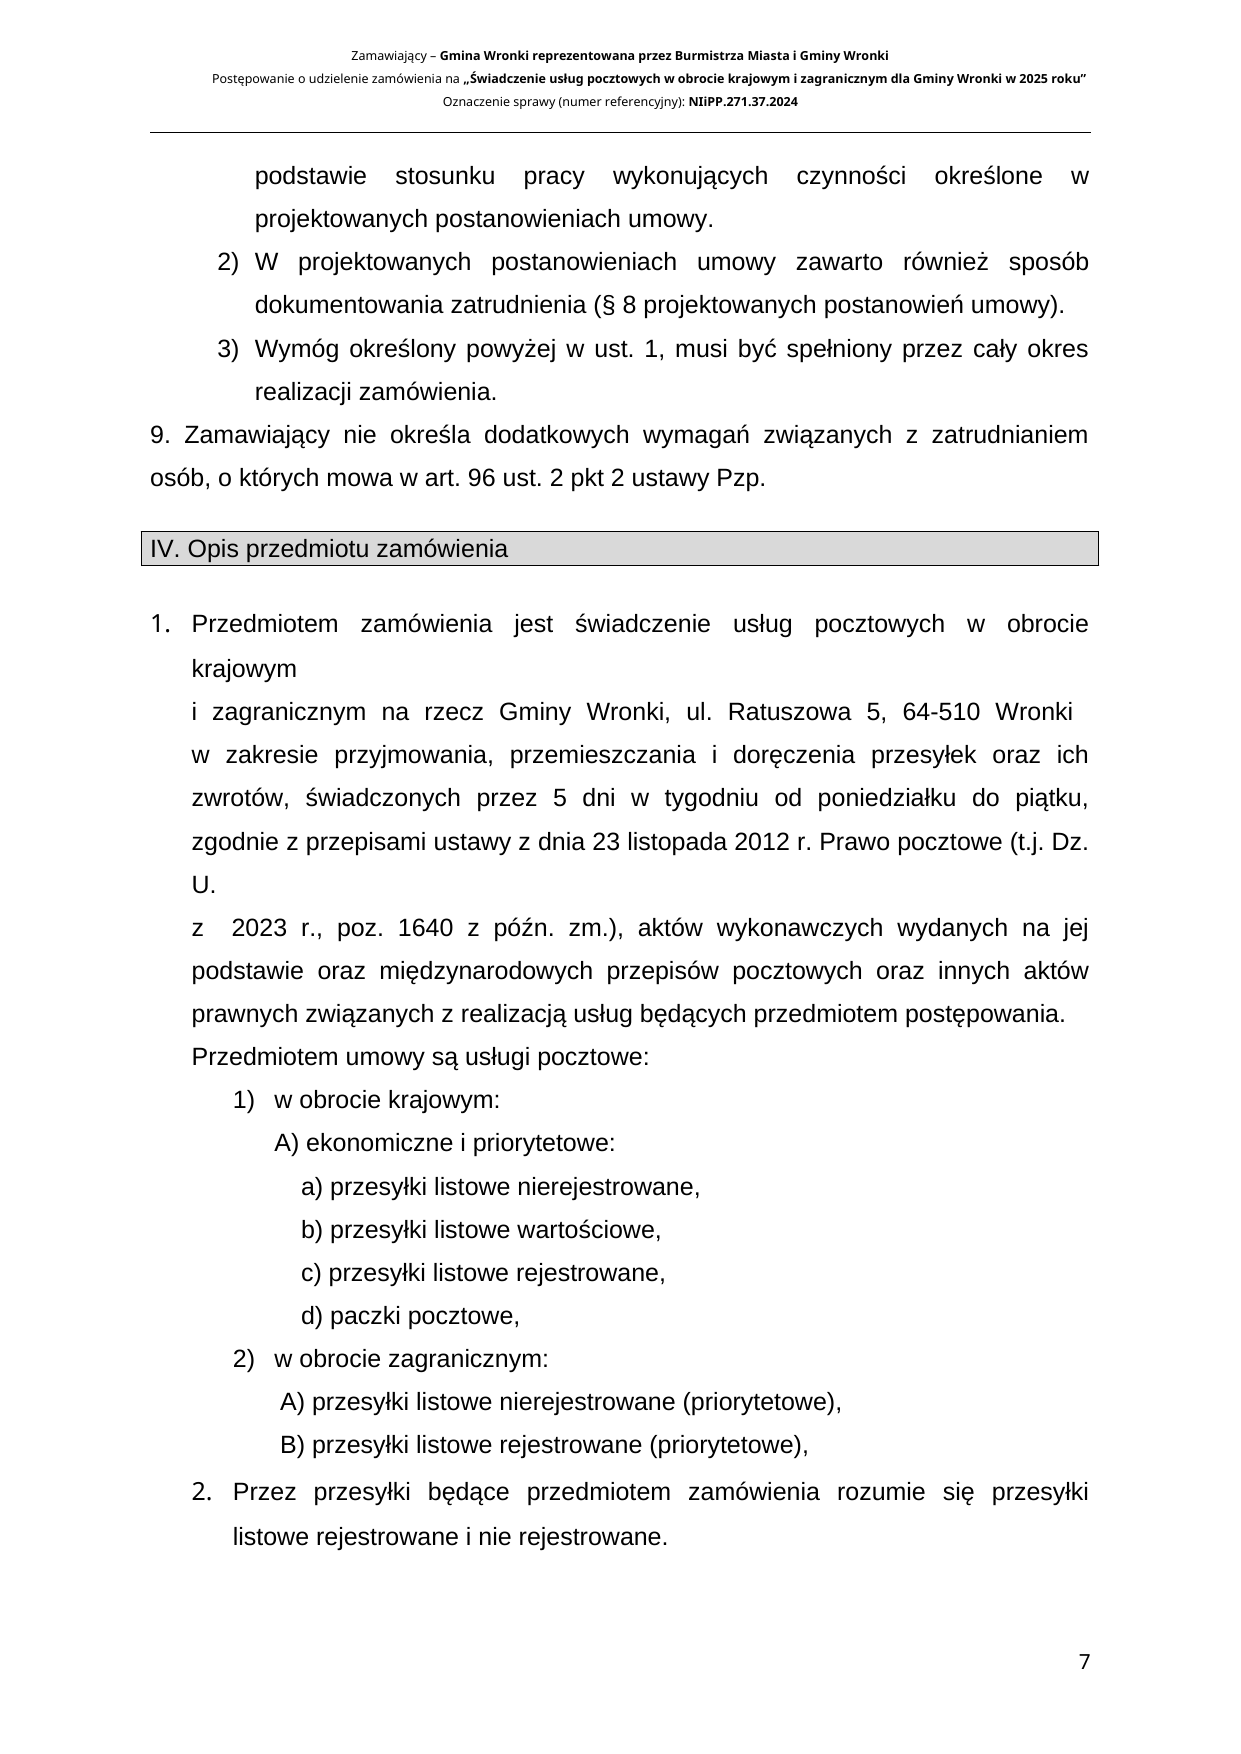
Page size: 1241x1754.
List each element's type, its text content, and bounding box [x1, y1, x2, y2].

text c) przesyłki listowe rejestrowane, [280, 1258, 1090, 1286]
list Wymóg określony powyżej w ust. 1, musi być spełniony przez cały okres realizacji zamówienia. [217, 334, 1090, 406]
text Przedmiotem umowy są usługi pocztowe: [150, 1042, 1090, 1071]
text b) przesyłki listowe wartościowe, [280, 1214, 1090, 1243]
text 9. Zamawiający nie określa dodatkowych wymagań związanych z zatrudnianiem osób, o których mowa w art. 96 ust. 2 pkt 2 ustawy Pzp. [150, 420, 1090, 492]
text A) ekonomiczne i priorytetowe: [274, 1128, 1090, 1157]
text B) przesyłki listowe rejestrowane (priorytetowe), [280, 1430, 1090, 1459]
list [217, 161, 1090, 233]
text d) paczki pocztowe, [280, 1301, 1090, 1329]
list W projektowanych postanowieniach umowy zawarto również sposób dokumentowania zatrudnienia (§ 8 projektowanych postanowień umowy). [217, 247, 1090, 319]
list Przez przesyłki będące przedmiotem zamówienia rozumie się przesyłki listowe rejestrowane i nie rejestrowane. [191, 1473, 1090, 1551]
text A) przesyłki listowe nierejestrowane (priorytetowe), [280, 1387, 1090, 1416]
subtitle IV. Opis przedmiotu zamówienia [142, 532, 1098, 565]
text a) przesyłki listowe nierejestrowane, [280, 1171, 1090, 1200]
list Przedmiotem zamówienia jest świadczenie usług pocztowych w obrocie krajowym i zagranicznym na rzecz Gminy Wronki, ul. Ratuszowa 5, 64-510 Wronki w zakresie przyjmowania, przemieszczania i doręczenia przesyłek oraz ich zwrotów, świadczonych przez 5 dni w tygodniu od poniedziałku do piątku, zgodnie z przepisami ustawy z dnia 23 listopada 2012 r. Prawo pocztowe (t.j. Dz. U. z 2023 r., poz. 1640 z późn. zm.), aktów wykonawczych wydanych na jej podstawie oraz międzynarodowych przepisów pocztowych oraz innych aktów prawnych związanych z realizacją usług będących przedmiotem postępowania. [150, 606, 1090, 1028]
list w obrocie zagranicznym: [233, 1344, 1090, 1373]
list w obrocie krajowym: [233, 1085, 1090, 1114]
